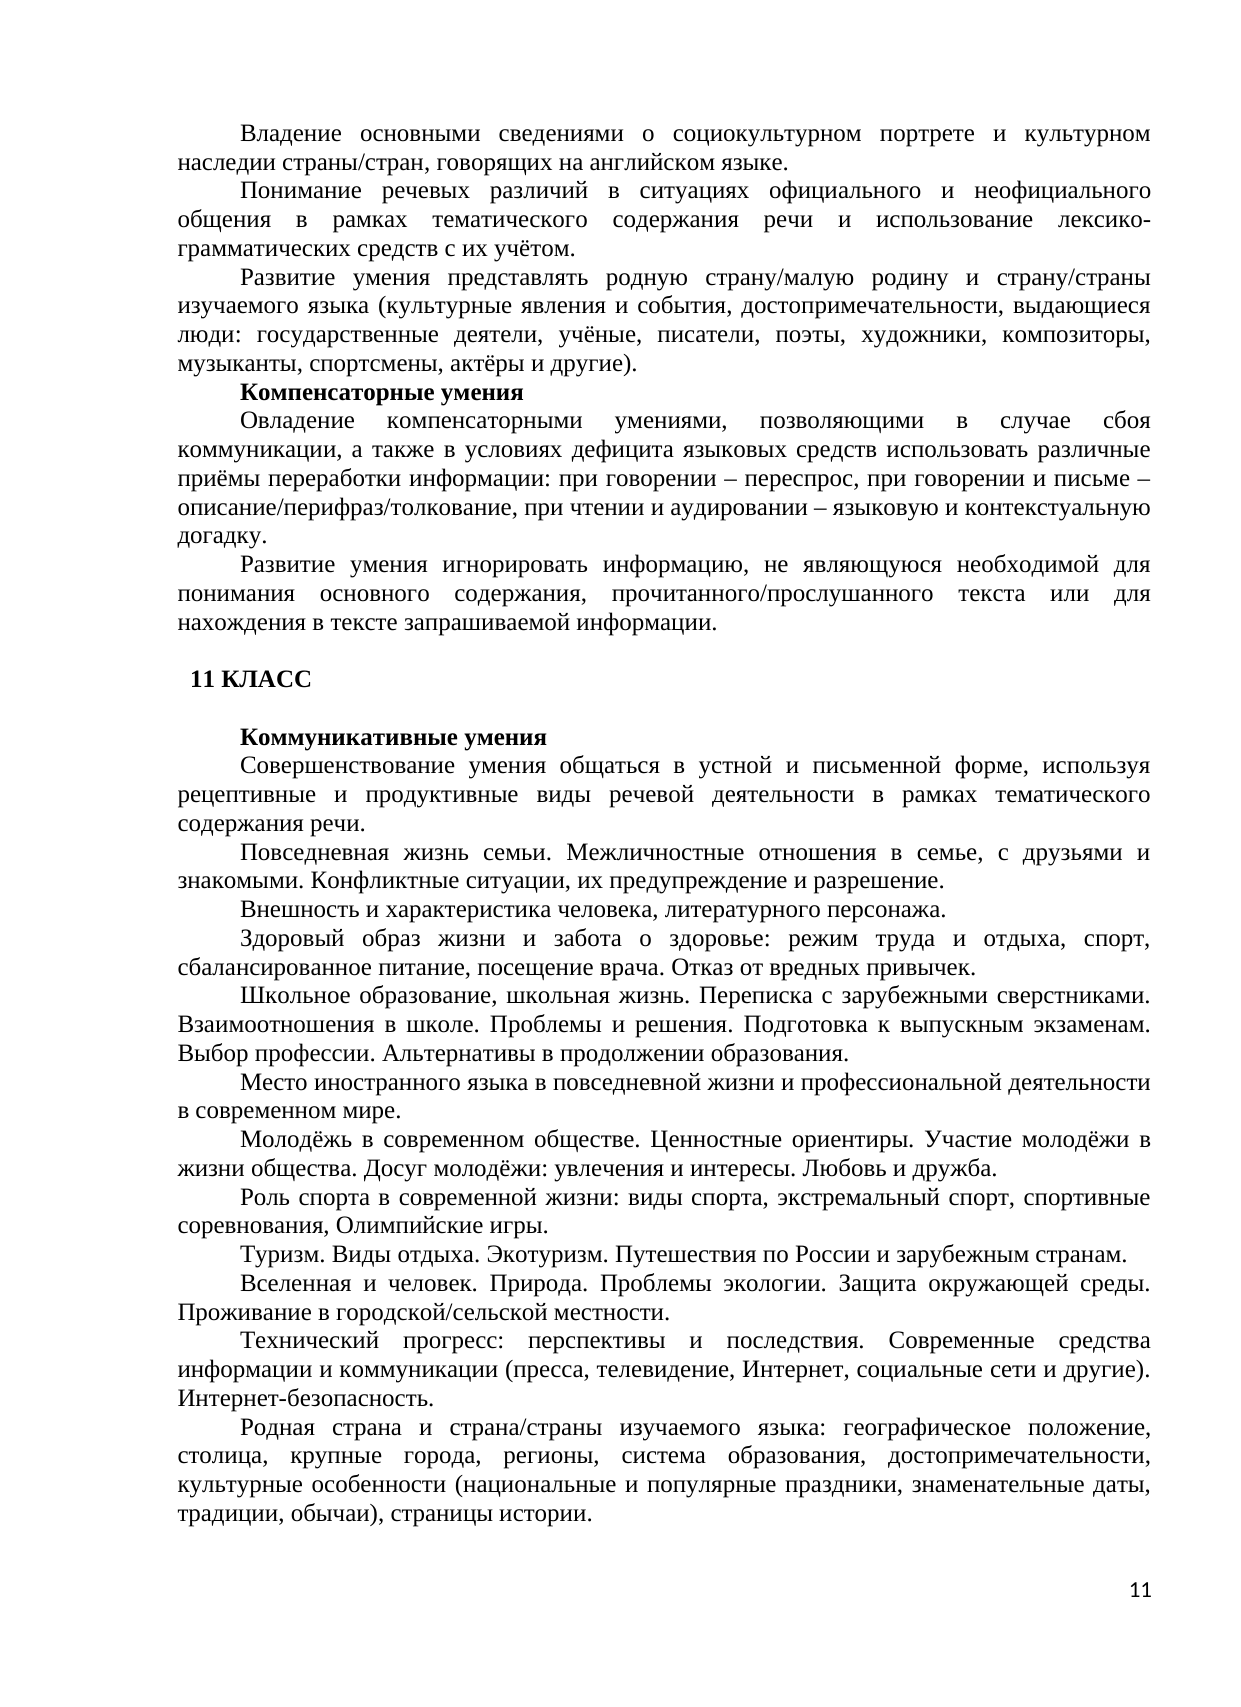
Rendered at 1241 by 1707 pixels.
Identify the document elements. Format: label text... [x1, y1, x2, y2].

text Компенсаторные умения [177, 377, 1152, 406]
text Овладение компенсаторными умениями, позволяющими в случае сбоя коммуникации, а также в условиях дефицита языковых средств использовать различные приёмы переработки информации: при говорении – переспрос, при говорении и письме – описание/перифраз/толкование, при чтении и аудировании – языковую и контекстуальную догадку. [177, 406, 1152, 549]
text Место иностранного языка в повседневной жизни и профессиональной деятельности в современном мире. [177, 1067, 1152, 1124]
text Роль спорта в современной жизни: виды спорта, экстремальный спорт, спортивные соревнования, Олимпийские игры. [177, 1182, 1152, 1239]
text Совершенствование умения общаться в устной и письменной форме, используя рецептивные и продуктивные виды речевой деятельности в рамках тематического содержания речи. [177, 751, 1152, 837]
text Молодёжь в современном обществе. Ценностные ориентиры. Участие молодёжи в жизни общества. Досуг молодёжи: увлечения и интересы. Любовь и дружба. [177, 1124, 1152, 1182]
text 11 КЛАСС [190, 664, 1152, 693]
text Внешность и характеристика человека, литературного персонажа. [177, 894, 1152, 923]
text Школьное образование, школьная жизнь. Переписка с зарубежными сверстниками. Взаимоотношения в школе. Проблемы и решения. Подготовка к выпускным экзаменам. Выбор профессии. Альтернативы в продолжении образования. [177, 981, 1152, 1067]
text Вселенная и человек. Природа. Проблемы экологии. Защита окружающей среды. Проживание в городской/сельской местности. [177, 1268, 1152, 1326]
text Понимание речевых различий в ситуациях официального и неофициального общения в рамках тематического содержания речи и использование лексико-грамматических средств с их учётом. [177, 176, 1152, 262]
text Повседневная жизнь семьи. Межличностные отношения в семье, с друзьями и знакомыми. Конфликтные ситуации, их предупреждение и разрешение. [177, 837, 1152, 894]
text Родная страна и страна/страны изучаемого языка: географическое положение, столица, крупные города, регионы, система образования, достопримечательности, культурные особенности (национальные и популярные праздники, знаменательные даты, традиции, обычаи), страницы истории. [177, 1412, 1152, 1527]
text Развитие умения игнорировать информацию, не являющуюся необходимой для понимания основного содержания, прочитанного/прослушанного текста или для нахождения в тексте запрашиваемой информации. [177, 549, 1152, 636]
text Технический прогресс: перспективы и последствия. Современные средства информации и коммуникации (пресса, телевидение, Интернет, социальные сети и другие). Интернет-безопасность. [177, 1326, 1152, 1412]
text Развитие умения представлять родную страну/малую родину и страну/страны изучаемого языка (культурные явления и события, достопримечательности, выдающиеся люди: государственные деятели, учёные, писатели, поэты, художники, композиторы, музыканты, спортсмены, актёры и другие). [177, 262, 1152, 377]
text Здоровый образ жизни и забота о здоровье: режим труда и отдыха, спорт, сбалансированное питание, посещение врача. Отказ от вредных привычек. [177, 923, 1152, 981]
text Коммуникативные умения [177, 722, 1152, 751]
text Владение основными сведениями о социокультурном портрете и культурном наследии страны/стран, говорящих на английском языке. [177, 118, 1152, 176]
text Туризм. Виды отдыха. Экотуризм. Путешествия по России и зарубежным странам. [177, 1239, 1152, 1268]
